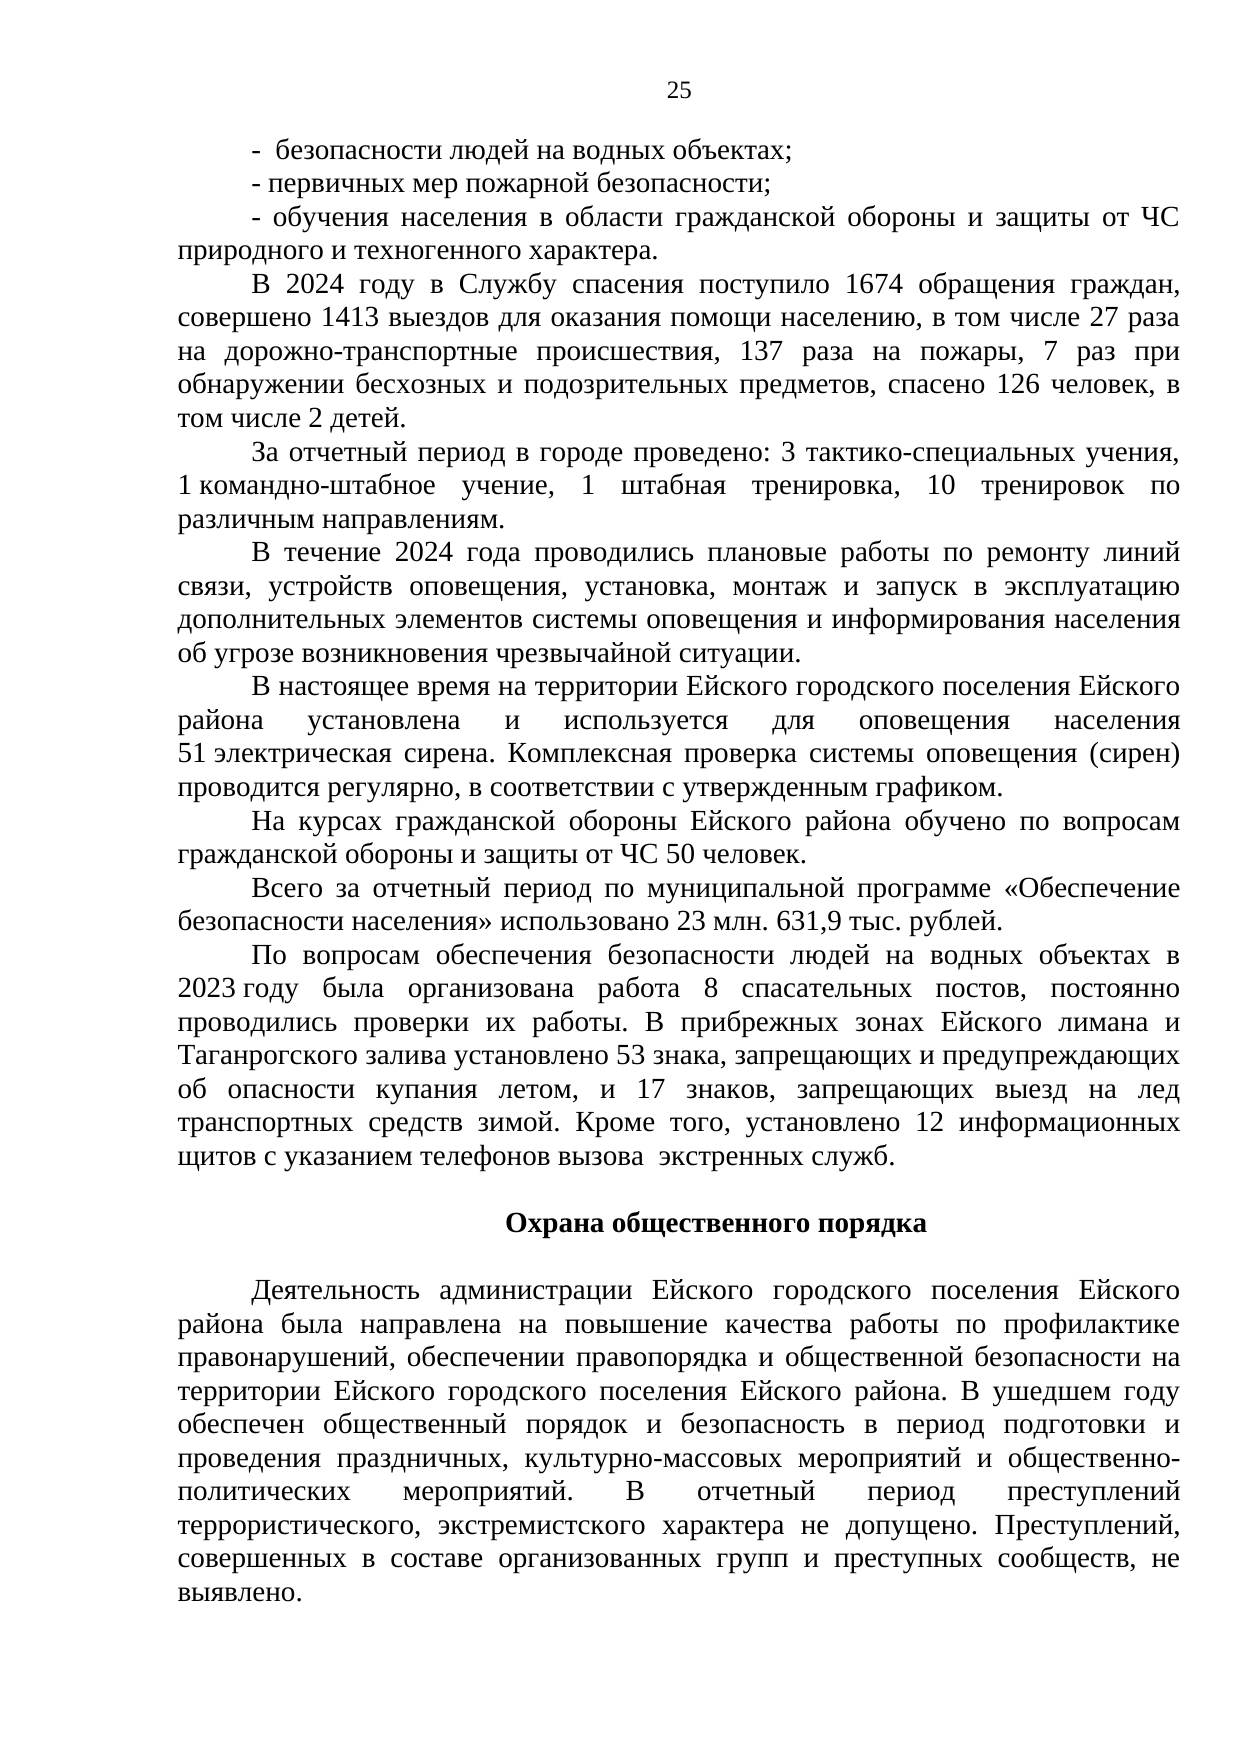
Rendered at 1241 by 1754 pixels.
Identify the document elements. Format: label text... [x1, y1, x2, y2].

text - обучения населения в области гражданской обороны и защиты от ЧС природного и техногенного характера. [177, 199, 1181, 266]
text - безопасности людей на водных объектах; [177, 132, 1181, 165]
text Охрана общественного порядка [177, 1205, 1181, 1239]
text Всего за отчетный период по муниципальной программе «Обеспечение безопасности населения» использовано 23 млн. 631,9 тыс. рублей. [177, 870, 1181, 937]
text На курсах гражданской обороны Ейского района обучено по вопросам гражданской обороны и защиты от ЧС 50 человек. [177, 803, 1181, 870]
text В 2024 году в Службу спасения поступило 1674 обращения граждан, совершено 1413 выездов для оказания помощи населению, в том числе 27 раза на дорожно-транспортные происшествия, 137 раза на пожары, 7 раз при обнаружении бесхозных и подозрительных предметов, спасено 126 человек, в том числе 2 детей. [177, 266, 1181, 434]
text В течение 2024 года проводились плановые работы по ремонту линий связи, устройств оповещения, установка, монтаж и запуск в эксплуатацию дополнительных элементов системы оповещения и информирования населения об угрозе возникновения чрезвычайной ситуации. [177, 534, 1181, 668]
text По вопросам обеспечения безопасности людей на водных объектах в 2023 году была организована работа 8 спасательных постов, постоянно проводились проверки их работы. В прибрежных зонах Ейского лимана и Таганрогского залива установлено 53 знака, запрещающих и предупреждающих об опасности купания летом, и 17 знаков, запрещающих выезд на лед транспортных средств зимой. Кроме того, установлено 12 информационных щитов с указанием телефонов вызова экстренных служб. [177, 937, 1181, 1172]
text За отчетный период в городе проведено: 3 тактико-специальных учения, 1 командно-штабное учение, 1 штабная тренировка, 10 тренировок по различным направлениям. [177, 434, 1181, 534]
text В настоящее время на территории Ейского городского поселения Ейского района установлена и используется для оповещения населения 51 электрическая сирена. Комплексная проверка системы оповещения (сирен) проводится регулярно, в соответствии с утвержденным графиком. [177, 668, 1181, 803]
text - первичных мер пожарной безопасности; [177, 165, 1181, 199]
text Деятельность администрации Ейского городского поселения Ейского района была направлена на повышение качества работы по профилактике правонарушений, обеспечении правопорядка и общественной безопасности на территории Ейского городского поселения Ейского района. В ушедшем году обеспечен общественный порядок и безопасность в период подготовки и проведения праздничных, культурно-массовых мероприятий и общественно-политических мероприятий. В отчетный период преступлений террористического, экстремистского характера не допущено. Преступлений, совершенных в составе организованных групп и преступных сообществ, не выявлено. [177, 1272, 1181, 1608]
